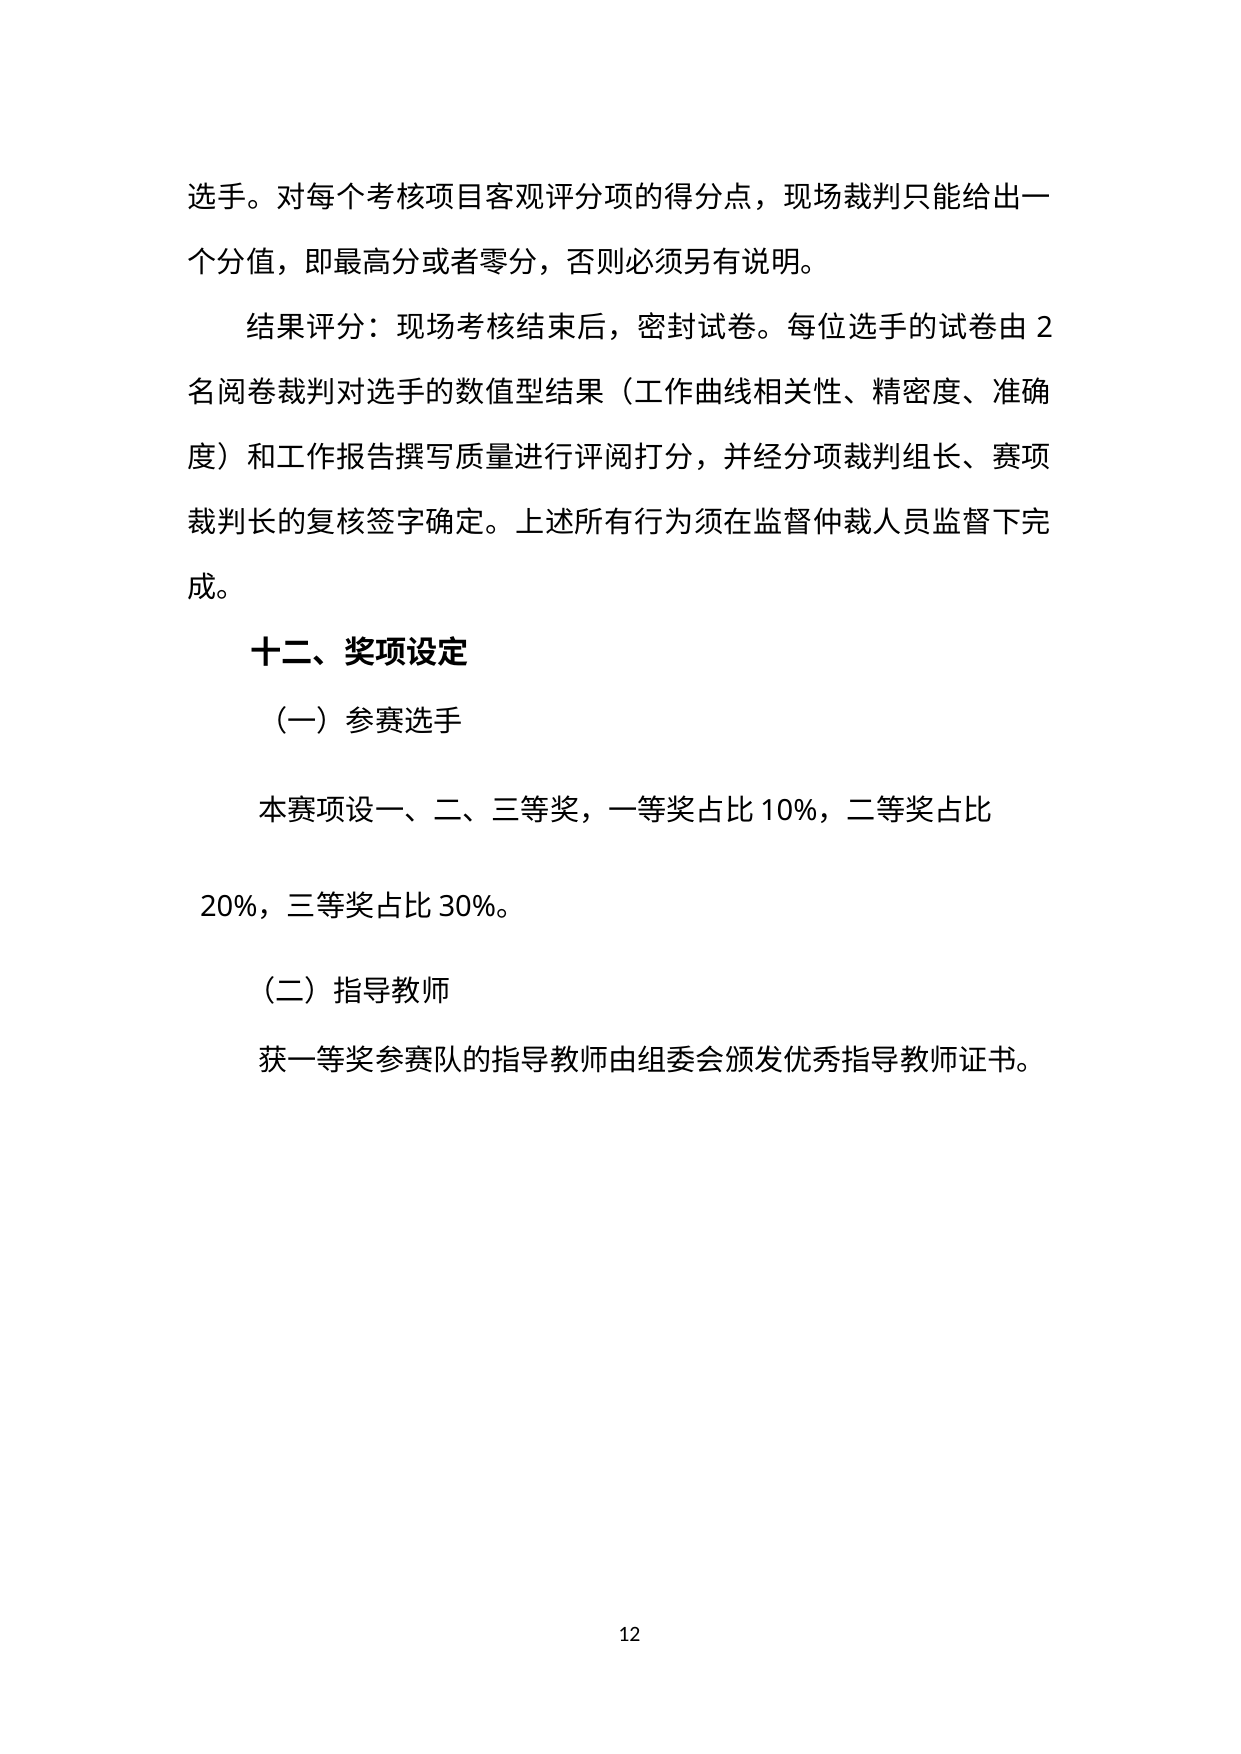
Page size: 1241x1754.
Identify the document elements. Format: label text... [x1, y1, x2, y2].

text 结果评分：现场考核结束后，密封试卷。每位选手的试卷由 2 名阅卷裁判对选手的数值型结果（工作曲线相关性、精密度、准确度）和工作报告撰写质量进行评阅打分，并经分项裁判组长、赛项裁判长的复核签字确定。上述所有行为须在监督仲裁人员监督下完成。 [187, 292, 1053, 617]
text 本赛项设一、二、三等奖，一等奖占比10%，二等奖占比20%，三等奖占比30%。 [200, 775, 1041, 936]
text 十二、奖项设定 [187, 617, 1053, 682]
text 获一等奖参赛队的指导教师由组委会颁发优秀指导教师证书。 [200, 1026, 1041, 1091]
text （二）指导教师 [187, 957, 1053, 1022]
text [187, 162, 1053, 292]
text （一）参赛选手 [200, 686, 1041, 751]
